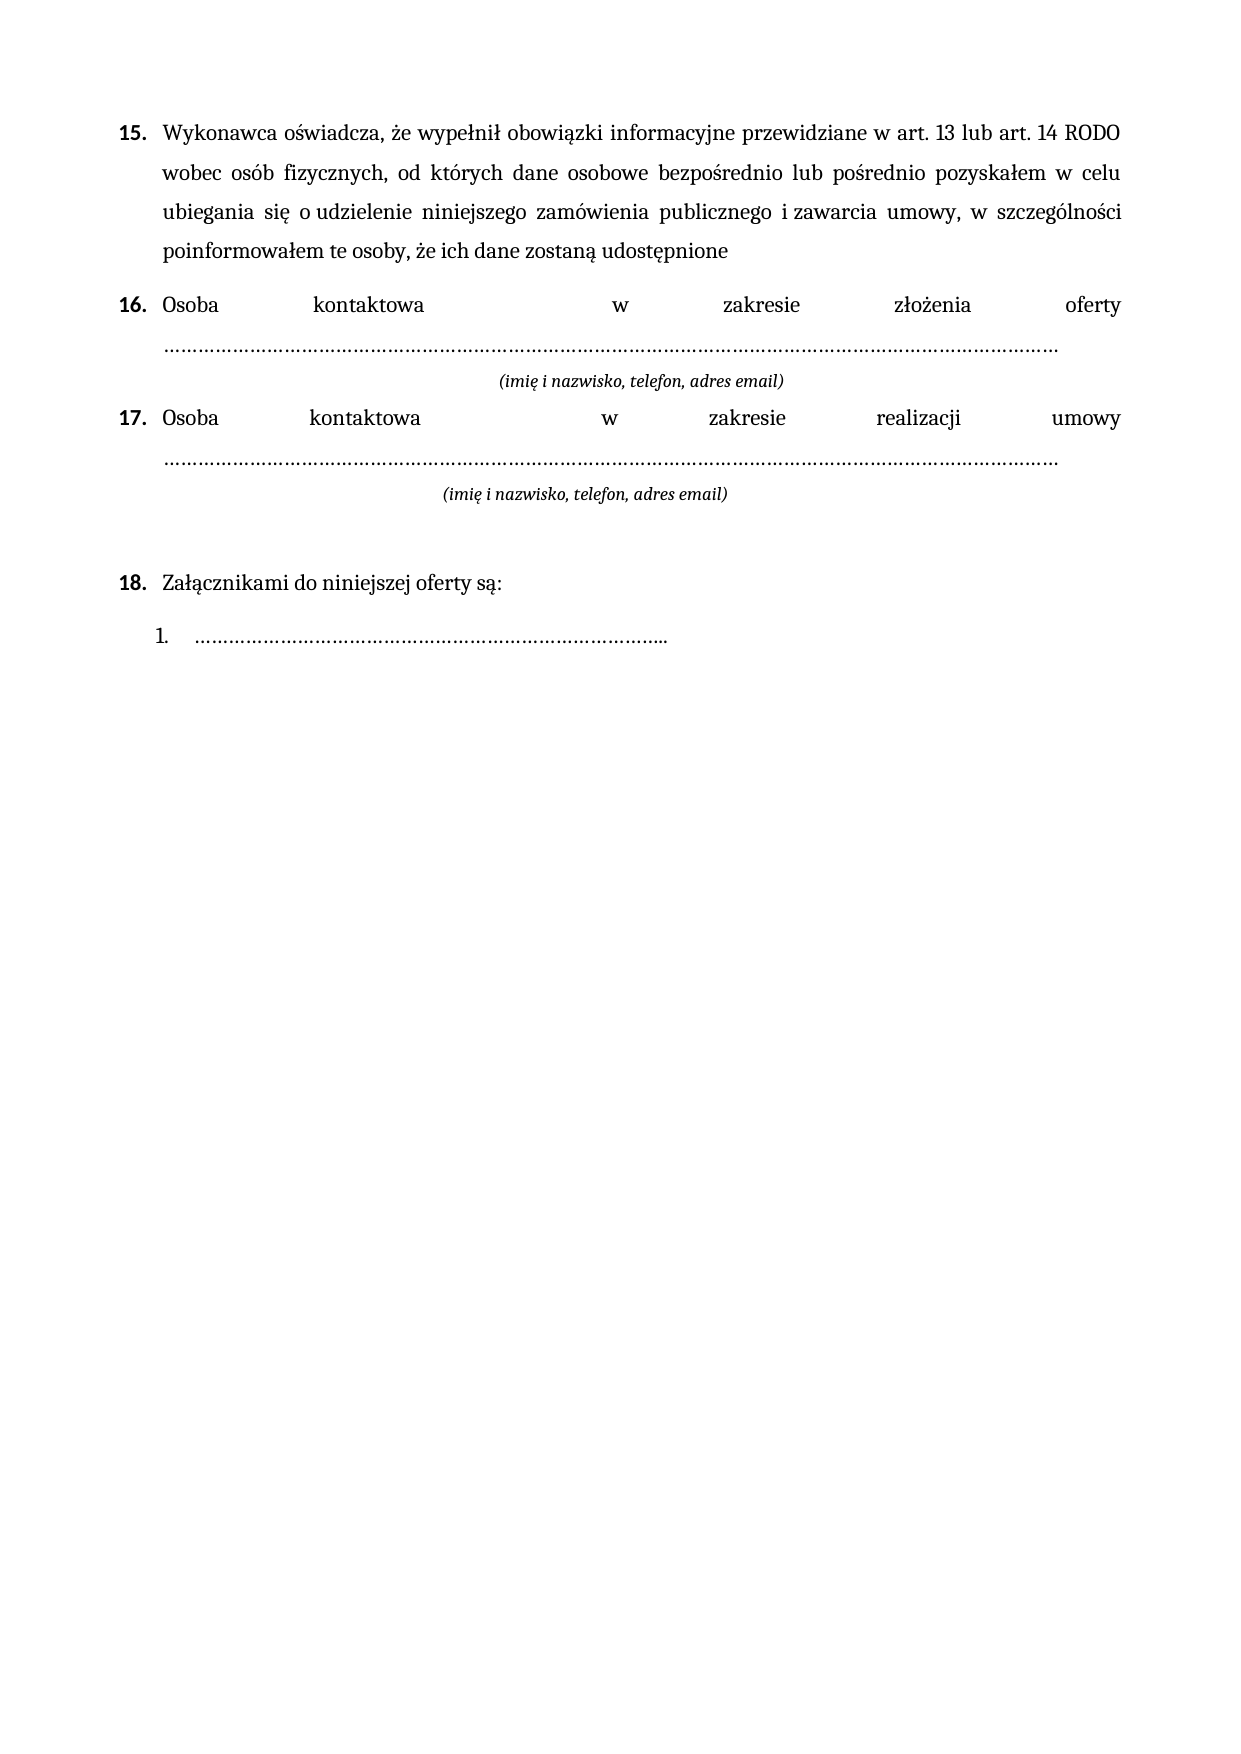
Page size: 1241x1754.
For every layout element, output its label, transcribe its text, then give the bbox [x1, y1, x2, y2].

list Osoba kontaktowa w zakresie złożenia oferty ………………………………………………………………………………………………………………………………………… [118, 290, 1122, 358]
list (imię i nazwisko, telefon, adres email) [162, 371, 1122, 392]
list Załącznikami do niniejszej oferty są: [118, 568, 1122, 596]
list (imię i nazwisko, telefon, adres email) [193, 484, 1122, 505]
list ……………………………………………………………………….. [156, 622, 1122, 649]
list Wykonawca oświadcza, że wypełnił obowiązki informacyjne przewidziane w art. 13 lub art. 14 RODO wobec osób fizycznych, od których dane osobowe bezpośrednio lub pośrednio pozyskałem w celu ubiegania się o udzielenie niniejszego zamówienia publicznego i zawarcia umowy, w szczególności poinformowałem te osoby, że ich dane zostaną udostępnione [118, 118, 1122, 264]
list Osoba kontaktowa w zakresie realizacji umowy ………………………………………………………………………………………………………………………………………… [118, 403, 1122, 471]
